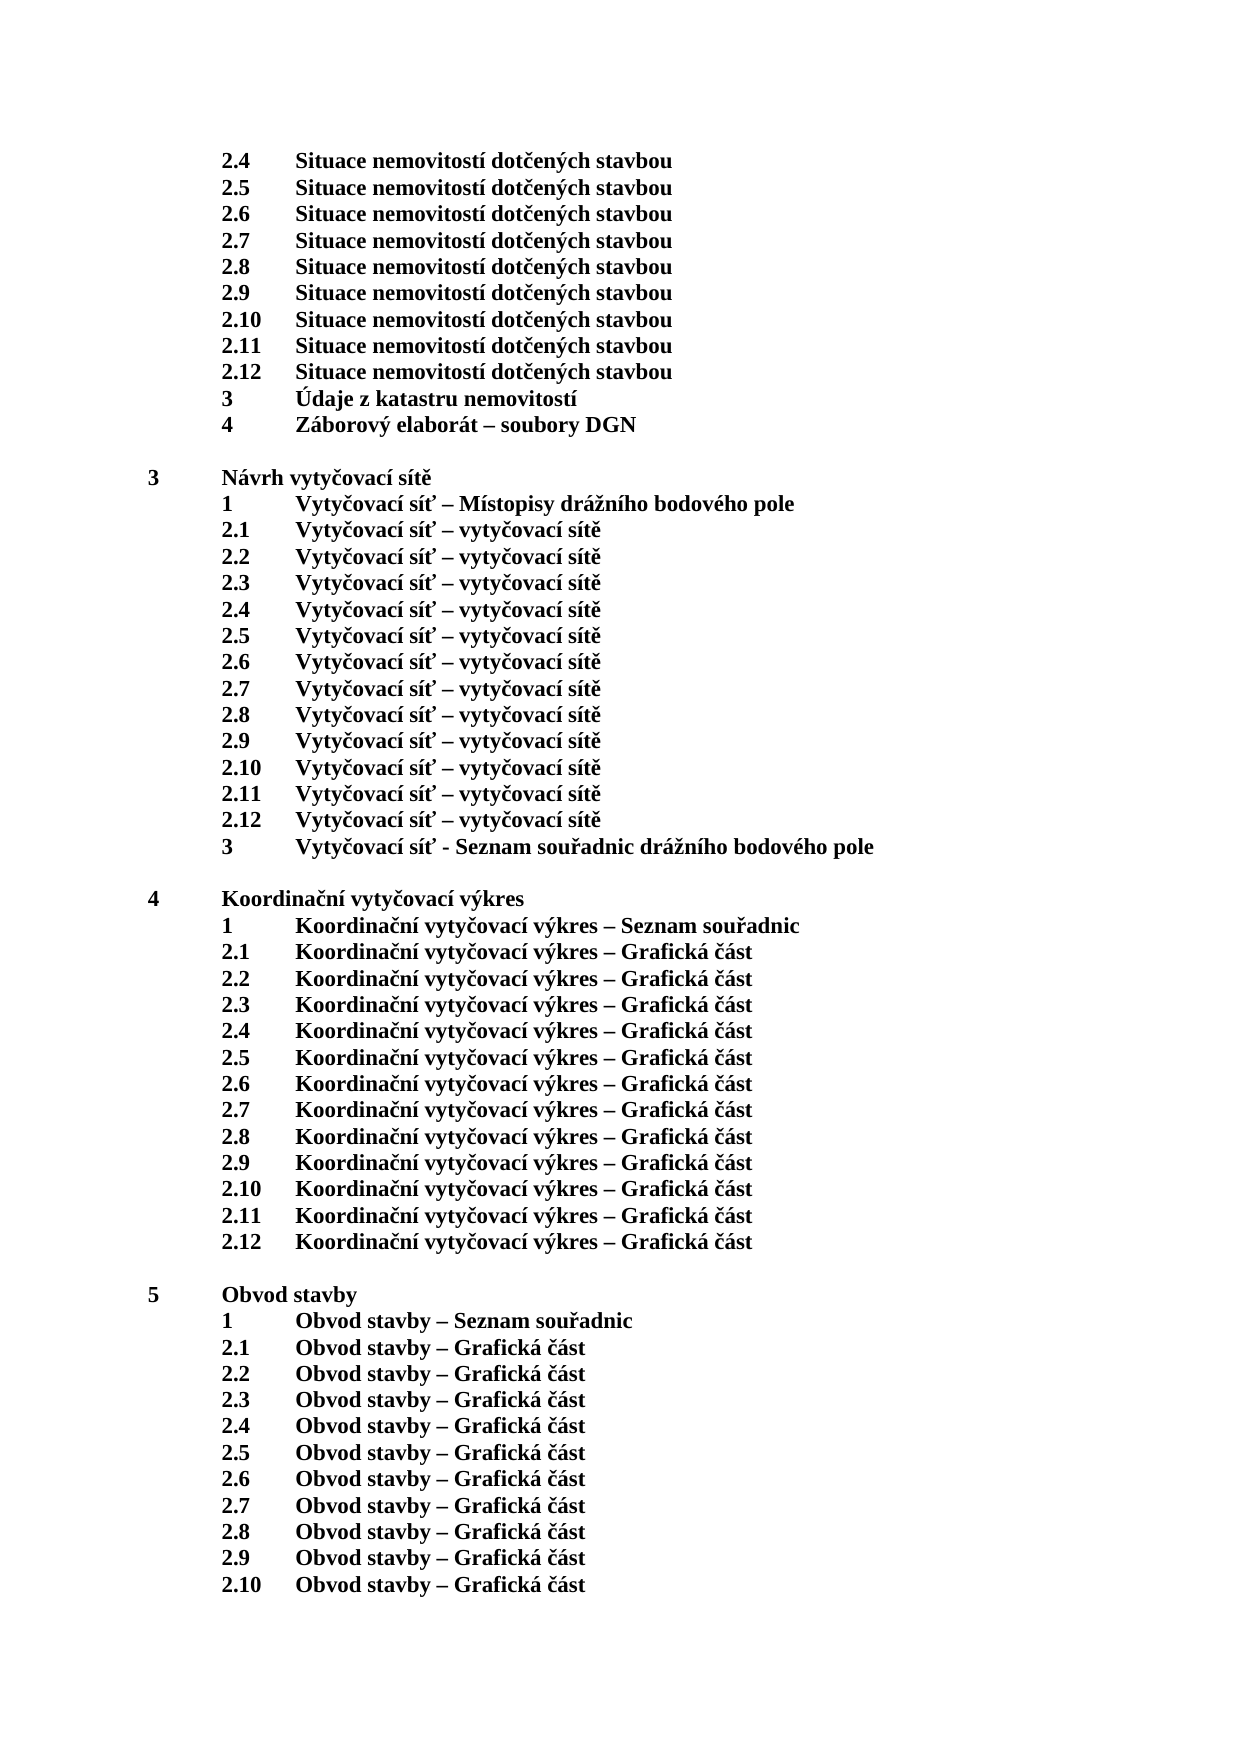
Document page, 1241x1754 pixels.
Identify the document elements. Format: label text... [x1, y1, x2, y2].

text 1 Vytyčovací síť – Místopisy drážního bodového pole [148, 490, 1122, 517]
text 2.5 Obvod stavby – Grafická část [148, 1439, 1122, 1465]
text 2.5 Koordinační vytyčovací výkres – Grafická část [148, 1044, 1122, 1070]
text 2.6 Situace nemovitostí dotčených stavbou [148, 200, 1122, 227]
text 4 Koordinační vytyčovací výkres [148, 886, 1122, 912]
text 2.7 Situace nemovitostí dotčených stavbou [148, 227, 1122, 253]
text 2.9 Obvod stavby – Grafická část [148, 1544, 1122, 1571]
text 2.4 Koordinační vytyčovací výkres – Grafická část [148, 1017, 1122, 1044]
text 2.1 Obvod stavby – Grafická část [148, 1333, 1122, 1360]
text 2.6 Koordinační vytyčovací výkres – Grafická část [148, 1070, 1122, 1096]
text 2.12 Vytyčovací síť – vytyčovací sítě [148, 806, 1122, 833]
text 2.4 Vytyčovací síť – vytyčovací sítě [148, 596, 1122, 622]
text 1 Koordinační vytyčovací výkres – Seznam souřadnic [148, 912, 1122, 938]
text 2.10 Koordinační vytyčovací výkres – Grafická část [148, 1175, 1122, 1202]
text 2.11 Koordinační vytyčovací výkres – Grafická část [148, 1202, 1122, 1228]
text 2.4 Situace nemovitostí dotčených stavbou [148, 148, 1122, 174]
text 4 Záborový elaborát – soubory DGN [148, 411, 1122, 437]
text 2.5 Vytyčovací síť – vytyčovací sítě [148, 622, 1122, 648]
text 2.11 Situace nemovitostí dotčených stavbou [148, 332, 1122, 358]
text 2.5 Situace nemovitostí dotčených stavbou [148, 174, 1122, 200]
text 2.2 Vytyčovací síť – vytyčovací sítě [148, 543, 1122, 569]
text 5 Obvod stavby [148, 1281, 1122, 1307]
text 2.2 Obvod stavby – Grafická část [148, 1360, 1122, 1386]
text 2.8 Vytyčovací síť – vytyčovací sítě [148, 701, 1122, 727]
text 2.12 Koordinační vytyčovací výkres – Grafická část [148, 1228, 1122, 1254]
text 2.3 Vytyčovací síť – vytyčovací sítě [148, 569, 1122, 596]
text 2.6 Obvod stavby – Grafická část [148, 1465, 1122, 1492]
text 2.12 Situace nemovitostí dotčených stavbou [148, 358, 1122, 385]
text 3 Údaje z katastru nemovitostí [148, 385, 1122, 411]
text 2.7 Obvod stavby – Grafická část [148, 1492, 1122, 1518]
text 2.1 Vytyčovací síť – vytyčovací sítě [148, 517, 1122, 543]
text 2.7 Vytyčovací síť – vytyčovací sítě [148, 675, 1122, 701]
text 2.3 Obvod stavby – Grafická část [148, 1386, 1122, 1413]
text 2.9 Koordinační vytyčovací výkres – Grafická část [148, 1149, 1122, 1175]
text 2.8 Koordinační vytyčovací výkres – Grafická část [148, 1123, 1122, 1149]
text 2.7 Koordinační vytyčovací výkres – Grafická část [148, 1096, 1122, 1123]
text 2.6 Vytyčovací síť – vytyčovací sítě [148, 648, 1122, 675]
text 2.4 Obvod stavby – Grafická část [148, 1413, 1122, 1439]
text 2.1 Koordinační vytyčovací výkres – Grafická část [148, 938, 1122, 964]
text 2.10 Vytyčovací síť – vytyčovací sítě [148, 754, 1122, 780]
text 2.8 Obvod stavby – Grafická část [148, 1518, 1122, 1544]
text 3 Návrh vytyčovací sítě [148, 464, 1122, 490]
text 3 Vytyčovací síť - Seznam souřadnic drážního bodového pole [148, 833, 1122, 859]
text 2.10 Situace nemovitostí dotčených stavbou [148, 306, 1122, 332]
text 2.10 Obvod stavby – Grafická část [148, 1571, 1122, 1597]
text 2.3 Koordinační vytyčovací výkres – Grafická část [148, 991, 1122, 1017]
text 2.2 Koordinační vytyčovací výkres – Grafická část [148, 964, 1122, 991]
text 1 Obvod stavby – Seznam souřadnic [148, 1307, 1122, 1333]
text 2.11 Vytyčovací síť – vytyčovací sítě [148, 780, 1122, 806]
text 2.8 Situace nemovitostí dotčených stavbou [148, 253, 1122, 279]
text 2.9 Situace nemovitostí dotčených stavbou [148, 279, 1122, 306]
text 2.9 Vytyčovací síť – vytyčovací sítě [148, 727, 1122, 754]
